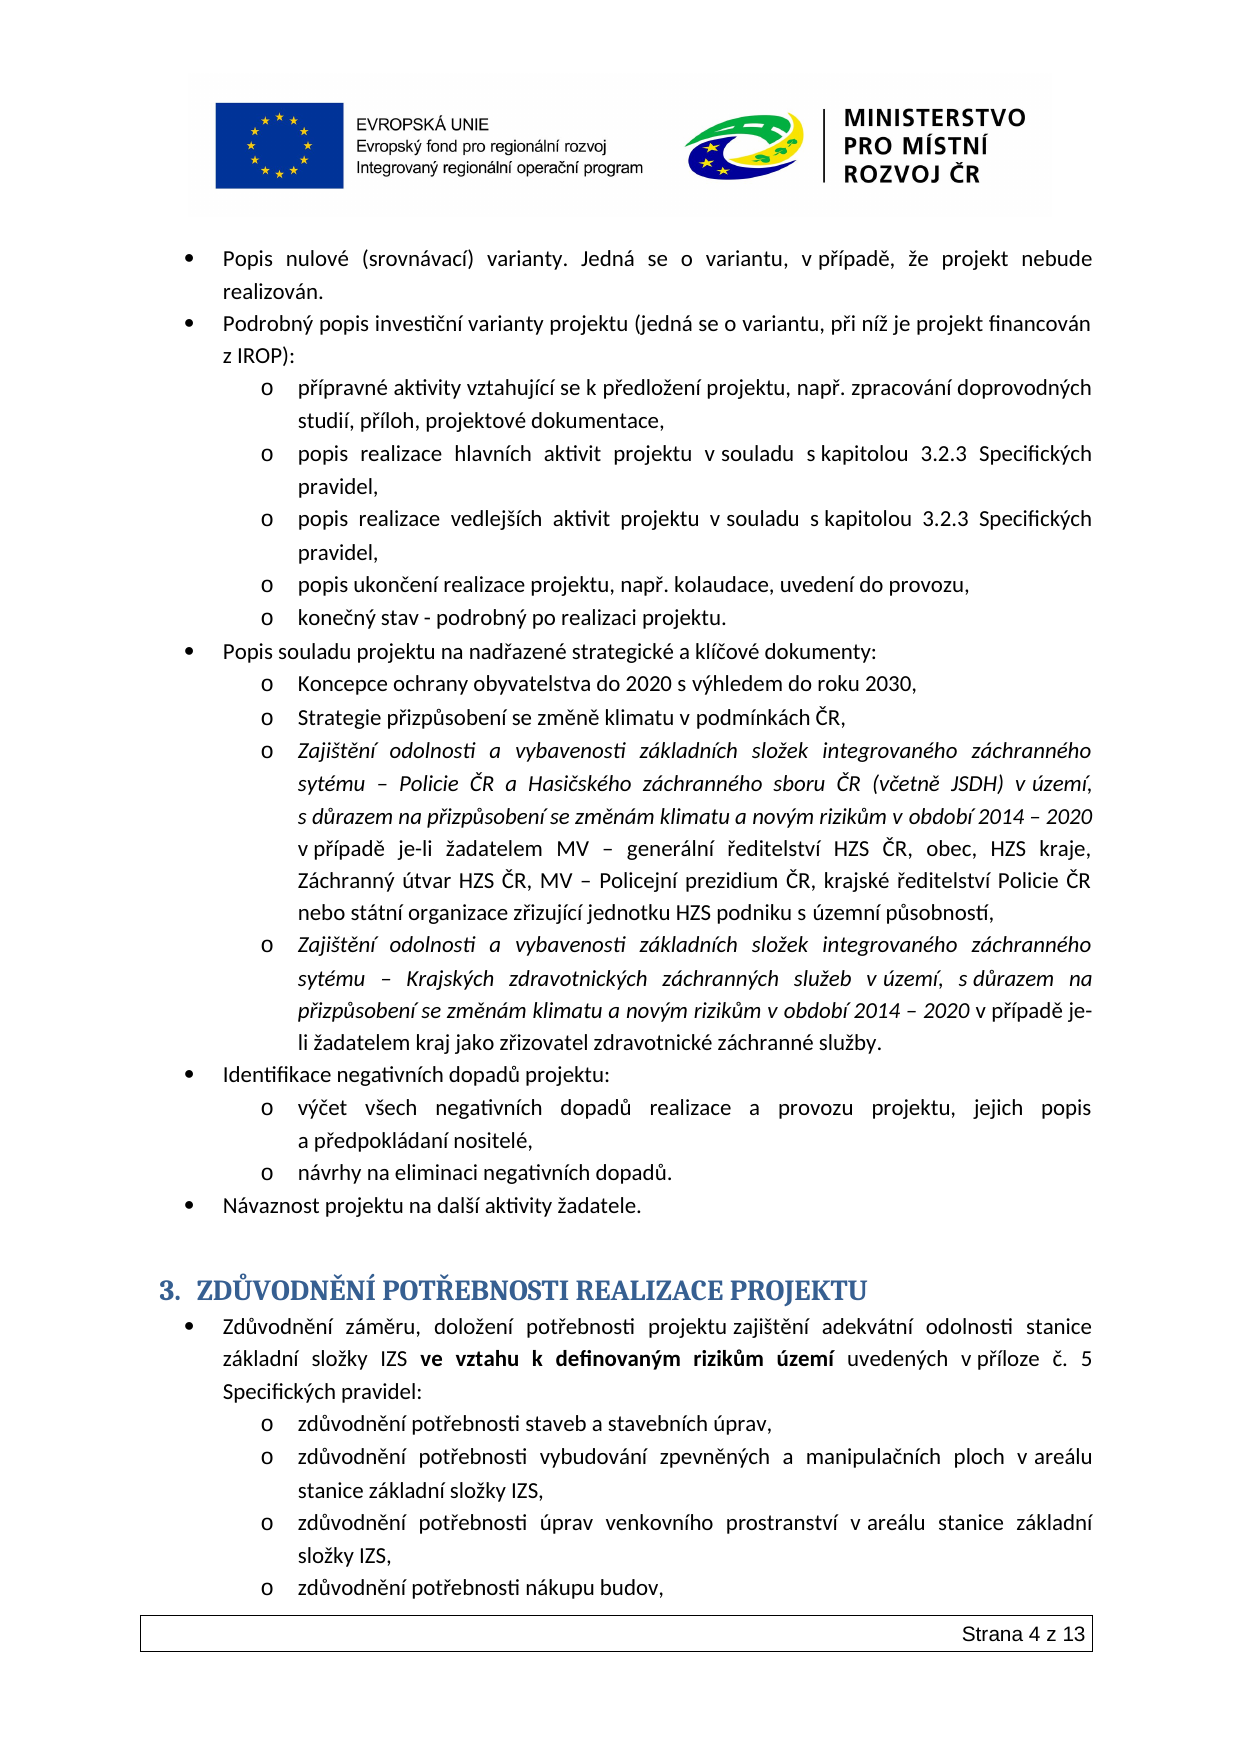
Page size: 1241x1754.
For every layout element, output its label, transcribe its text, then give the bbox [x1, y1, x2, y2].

list popis realizace vedlejších aktivit projektu v souladu s kapitolou 3.2.3 Specifických pravidel, [260, 504, 1093, 566]
subtitle ZDŮVODNĚNÍ POTŘEBNOSTI REALIZACE PROJEKTU [159, 1274, 1093, 1307]
list zdůvodnění potřebnosti nákupu budov, [260, 1573, 1093, 1603]
list Návaznost projektu na další aktivity žadatele. [185, 1192, 1093, 1220]
list přípravné aktivity vztahující se k předložení projektu, např. zpracování doprovodných studií, příloh, projektové dokumentace, [260, 373, 1093, 435]
list zdůvodnění potřebnosti vybudování zpevněných a manipulačních ploch v areálu stanice základní složky IZS, [260, 1442, 1093, 1504]
list Koncepce ochrany obyvatelstva do 2020 s výhledem do roku 2030, [260, 669, 1093, 698]
list Podrobný popis investiční varianty projektu (jedná se o variantu, při níž je projekt financován z IROP): [185, 309, 1093, 369]
list Zdůvodnění záměru, doložení potřebnosti projektu zajištění adekvátní odolnosti stanice základní složky IZS ve vztahu k definovaným rizikům území uvedených v příloze č. 5 Specifických pravidel: [185, 1312, 1093, 1405]
list Zajištění odolnosti a vybavenosti základních složek integrovaného záchranného sytému – Policie ČR a Hasičského záchranného sboru ČR (včetně JSDH) v území, s důrazem na přizpůsobení se změnám klimatu a novým rizikům v období 2014 – 2020 v případě je-li žadatelem MV – generální ředitelství HZS ČR, obec, HZS kraje, Záchranný útvar HZS ČR, MV – Policejní prezidium ČR, krajské ředitelství Policie ČR nebo státní organizace zřizující jednotku HZS podniku s územní působností, [260, 736, 1093, 926]
list zdůvodnění potřebnosti staveb a stavebních úprav, [260, 1409, 1093, 1438]
picture [187, 73, 1053, 217]
list Zajištění odolnosti a vybavenosti základních složek integrovaného záchranného sytému – Krajských zdravotnických záchranných služeb v území, s důrazem na přizpůsobení se změnám klimatu a novým rizikům v období 2014 – 2020 v případě je-li žadatelem kraj jako zřizovatel zdravotnické záchranné služby. [260, 931, 1093, 1056]
list Identifikace negativních dopadů projektu: [185, 1060, 1093, 1088]
list konečný stav - podrobný po realizaci projektu. [260, 603, 1093, 633]
list popis realizace hlavních aktivit projektu v souladu s kapitolou 3.2.3 Specifických pravidel, [260, 439, 1093, 500]
list návrhy na eliminaci negativních dopadů. [260, 1158, 1093, 1187]
list Popis souladu projektu na nadřazené strategické a klíčové dokumenty: [185, 637, 1093, 665]
list popis ukončení realizace projektu, např. kolaudace, uvedení do provozu, [260, 570, 1093, 599]
list zdůvodnění potřebnosti úprav venkovního prostranství v areálu stanice základní složky IZS, [260, 1508, 1093, 1569]
list výčet všech negativních dopadů realizace a provozu projektu, jejich popis a předpokládaní nositelé, [260, 1093, 1093, 1154]
list Strategie přizpůsobení se změně klimatu v podmínkách ČR, [260, 703, 1093, 732]
list Popis nulové (srovnávací) varianty. Jedná se o variantu, v případě, že projekt nebude realizován. [185, 244, 1093, 305]
